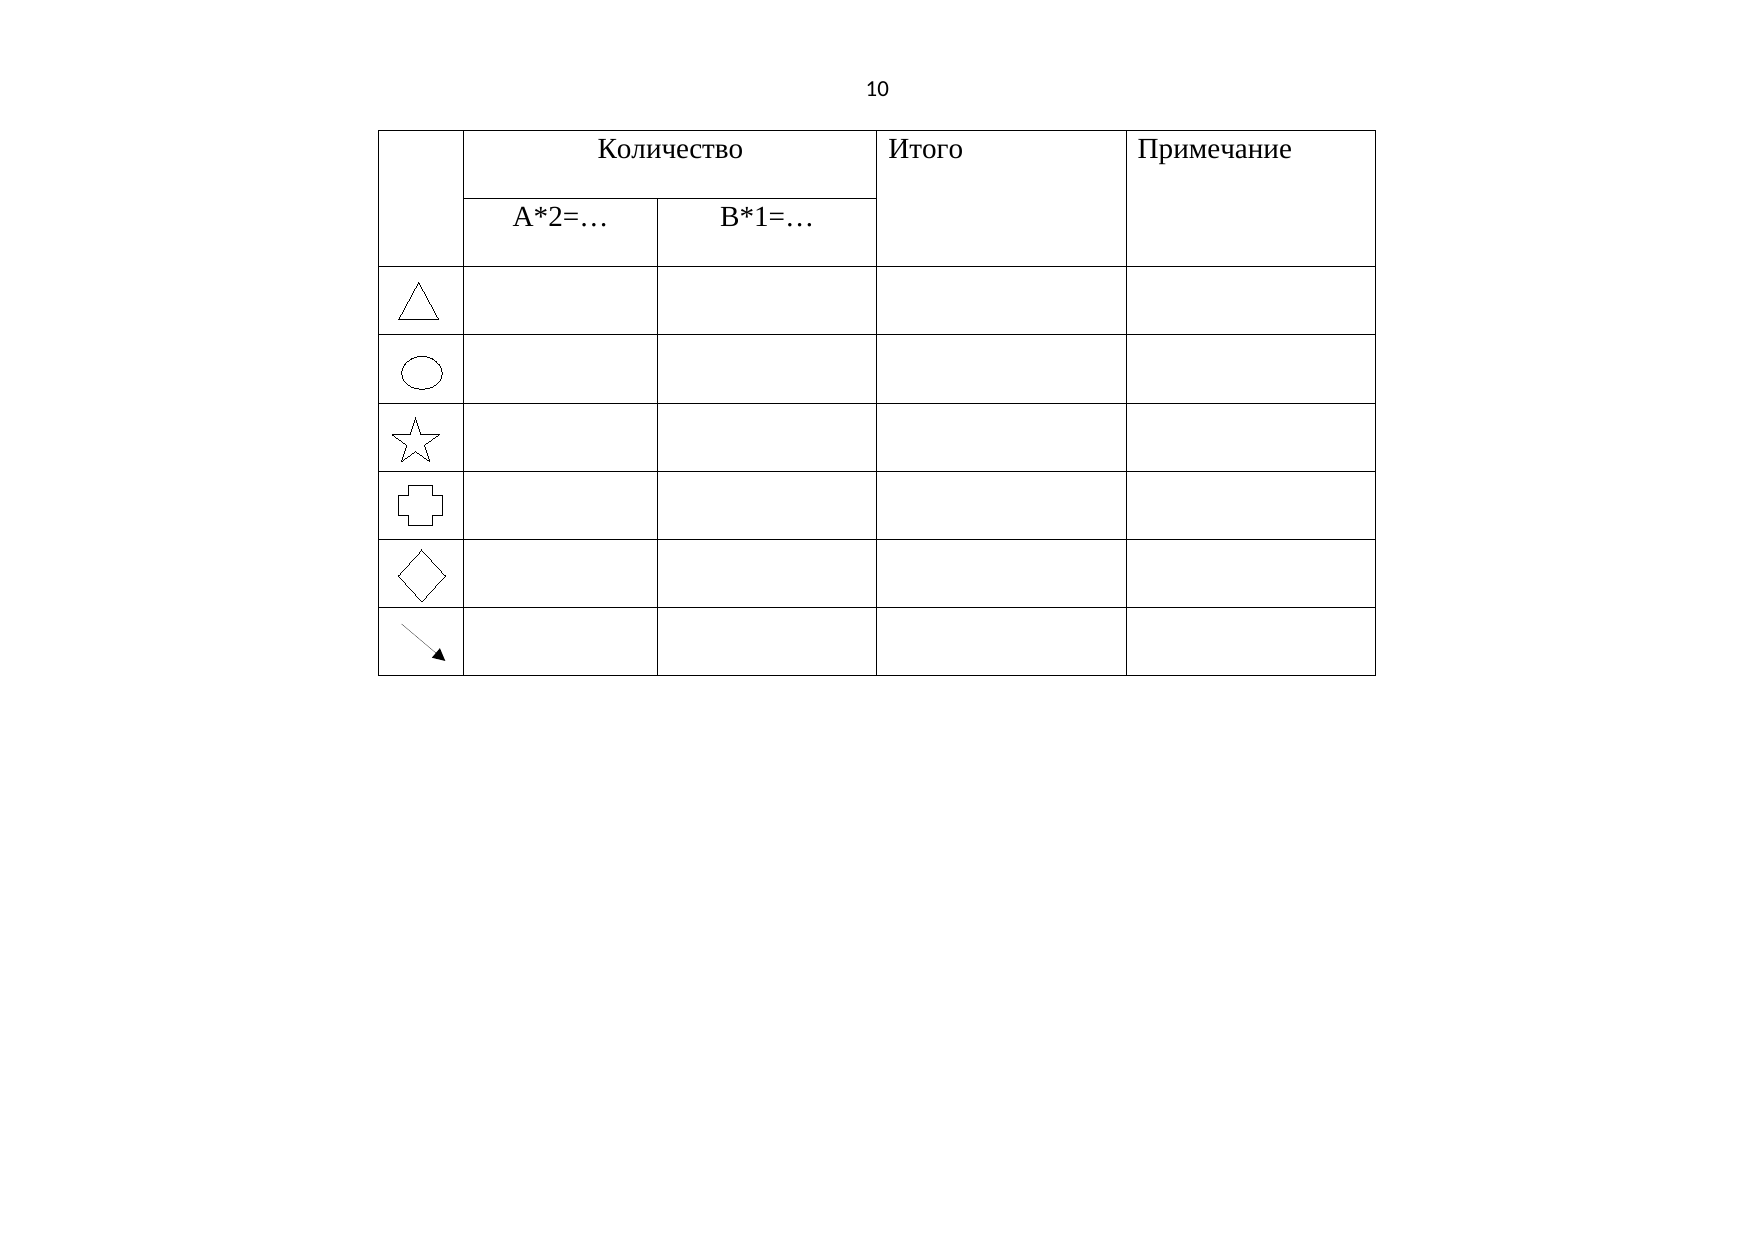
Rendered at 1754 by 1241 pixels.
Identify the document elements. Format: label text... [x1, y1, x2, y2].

table_cell [658, 540, 876, 607]
table_cell [1127, 472, 1375, 539]
table_cell [464, 472, 657, 539]
table_cell В*1=… [658, 199, 876, 266]
table_cell [1127, 267, 1375, 334]
table_cell [658, 472, 876, 539]
table_cell [877, 267, 1126, 334]
table_header Итого [877, 131, 1126, 266]
table_cell [464, 267, 657, 334]
table_cell [877, 335, 1126, 402]
table_cell [877, 404, 1126, 471]
table_cell [379, 267, 463, 334]
table_cell [464, 608, 657, 675]
table_cell [1127, 608, 1375, 675]
table_cell [877, 540, 1126, 607]
table_cell [877, 608, 1126, 675]
table_cell [379, 335, 463, 402]
table_cell [658, 608, 876, 675]
table_cell [379, 608, 463, 675]
table_header Количество [464, 131, 876, 198]
table_cell [658, 335, 876, 402]
table_cell [379, 472, 463, 539]
table_cell [464, 540, 657, 607]
table_cell [464, 335, 657, 402]
table_cell [1127, 540, 1375, 607]
table_cell А*2=… [464, 199, 657, 266]
table_header [379, 131, 463, 266]
table_cell [658, 404, 876, 471]
table_header Примечание [1127, 131, 1375, 266]
table_cell [1127, 335, 1375, 402]
table_cell [658, 267, 876, 334]
table_cell [379, 404, 463, 471]
table_cell [877, 472, 1126, 539]
table_cell [1127, 404, 1375, 471]
table_cell [464, 404, 657, 471]
table_cell [379, 540, 463, 607]
